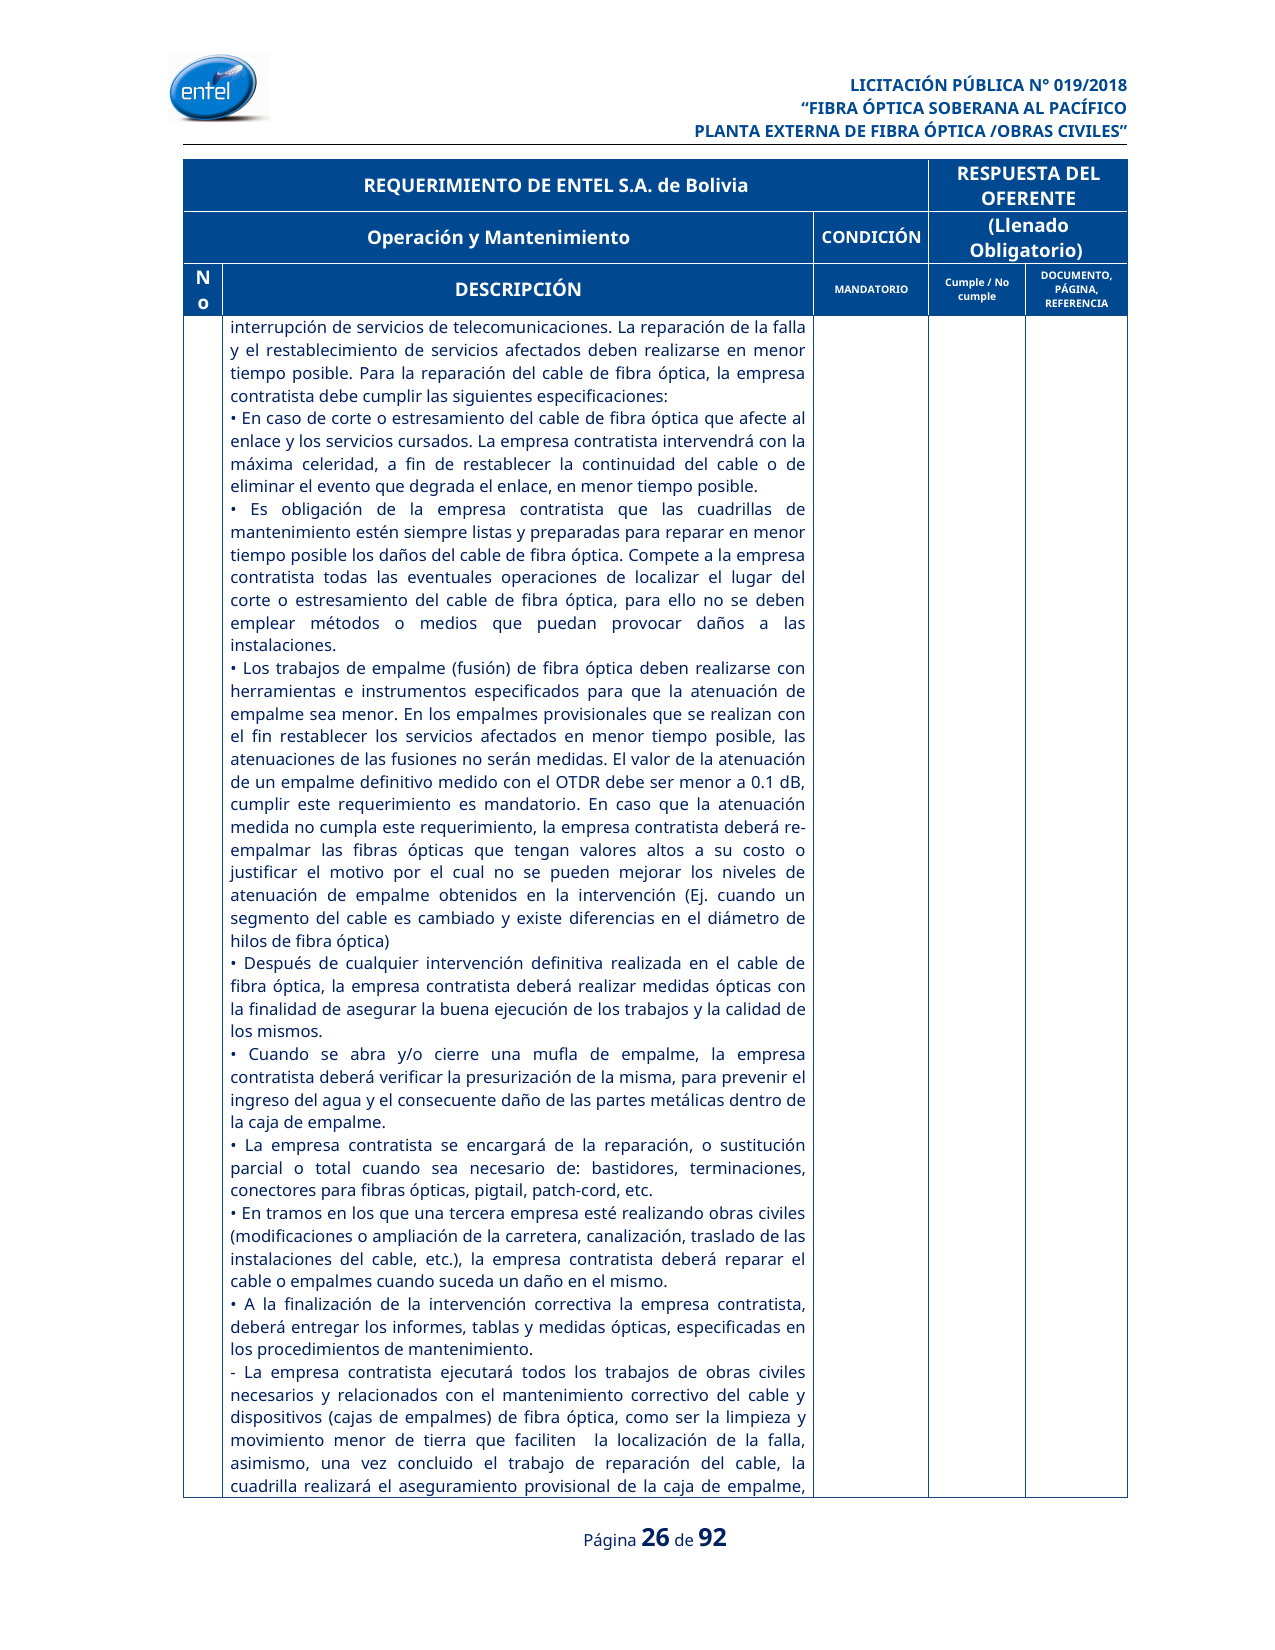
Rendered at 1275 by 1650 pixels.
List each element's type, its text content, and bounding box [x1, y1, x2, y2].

table_cell CONDICIÓN [814, 212, 928, 263]
table_cell 4 [184, 316, 222, 1497]
table_cell Operación y Mantenimiento [184, 212, 813, 263]
table_cell DOCUMENTO, PÁGINA, REFERENCIA [1026, 264, 1127, 315]
table_cell DESCRIPCIÓN [223, 264, 813, 315]
table_cell Cumple / No cumple [929, 264, 1025, 315]
table_cell MANDATORIO [814, 264, 928, 315]
table_cell [1026, 316, 1127, 1497]
table_cell (Llenado Obligatorio) [929, 212, 1127, 263]
table_cell [929, 316, 1025, 1497]
table_cell No [184, 264, 222, 315]
table_header RESPUESTA DEL OFERENTE [929, 160, 1127, 211]
table_cell [814, 316, 928, 1497]
picture [169, 53, 270, 122]
table_header REQUERIMIENTO DE ENTEL S.A. de Bolivia [184, 160, 928, 211]
